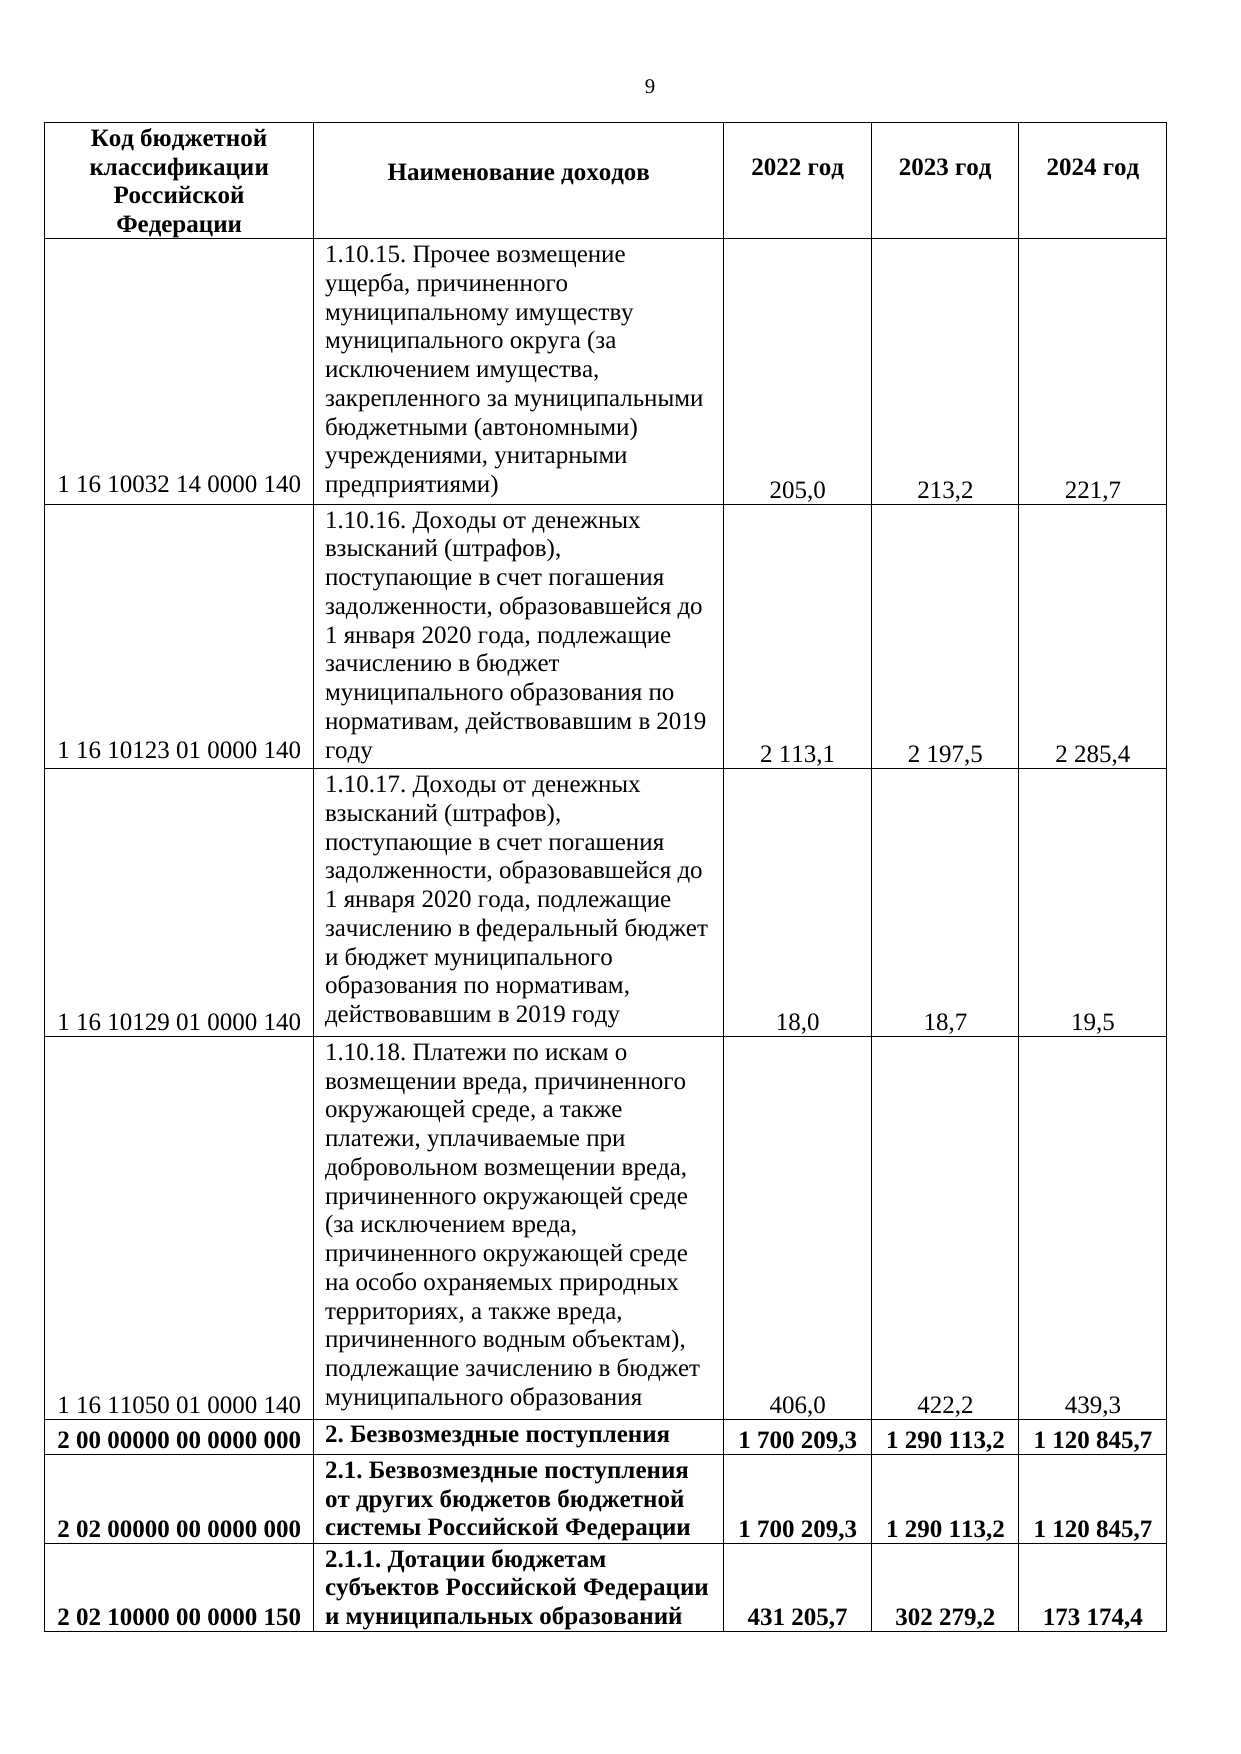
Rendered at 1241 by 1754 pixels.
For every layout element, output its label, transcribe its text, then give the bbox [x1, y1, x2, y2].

table_header Наименование доходов [314, 123, 723, 238]
table_cell 1 700 209,3 [724, 1420, 871, 1454]
table_cell 1 16 10032 14 0000 140 [45, 239, 313, 504]
table_header 2022 год [724, 123, 871, 238]
table_cell 173 174,4 [1019, 1544, 1166, 1631]
table_cell 1.10.16. Доходы от денежных взысканий (штрафов), поступающие в счет погашения задолженности, образовавшейся до 1 января 2020 года, подлежащие зачислению в бюджет муниципального образования по нормативам, действовавшим в 2019 году [314, 505, 723, 768]
table_cell 18,0 [724, 769, 871, 1036]
table_cell 1.10.15. Прочее возмещение ущерба, причиненного муниципальному имуществу муниципального округа (за исключением имущества, закрепленного за муниципальными бюджетными (автономными) учреждениями, унитарными предприятиями) [314, 239, 723, 504]
table_cell 2.1. Безвозмездные поступления от других бюджетов бюджетной системы Российской Федерации [314, 1455, 723, 1543]
table_cell 1 120 845,7 [1019, 1455, 1166, 1543]
table_cell 2 02 10000 00 0000 150 [45, 1544, 313, 1631]
table_cell 221,7 [1019, 239, 1166, 504]
table_cell 1 700 209,3 [724, 1455, 871, 1543]
table_cell 2 02 00000 00 0000 000 [45, 1455, 313, 1543]
table_cell 1 16 10129 01 0000 140 [45, 769, 313, 1036]
table_cell 2 113,1 [724, 505, 871, 768]
table_cell 1 16 11050 01 0000 140 [45, 1037, 313, 1418]
table_cell 18,7 [872, 769, 1018, 1036]
table_cell 2.1.1. Дотации бюджетам субъектов Российской Федерации и муниципальных образований [314, 1544, 723, 1631]
table_cell 439,3 [1019, 1037, 1166, 1418]
table_cell 205,0 [724, 239, 871, 504]
table_cell 2 00 00000 00 0000 000 [45, 1420, 313, 1454]
table_cell 302 279,2 [872, 1544, 1018, 1631]
table_cell 1.10.18. Платежи по искам о возмещении вреда, причиненного окружающей среде, а также платежи, уплачиваемые при добровольном возмещении вреда, причиненного окружающей среде (за исключением вреда, причиненного окружающей среде на особо охраняемых природных территориях, а также вреда, причиненного водным объектам), подлежащие зачислению в бюджет муниципального образования [314, 1037, 723, 1418]
table_cell 431 205,7 [724, 1544, 871, 1631]
table_cell 2. Безвозмездные поступления [314, 1420, 723, 1454]
table_cell 422,2 [872, 1037, 1018, 1418]
table_header 2024 год [1019, 123, 1166, 238]
table_header 2023 год [872, 123, 1018, 238]
table_cell 1 120 845,7 [1019, 1420, 1166, 1454]
table_cell 1 290 113,2 [872, 1455, 1018, 1543]
table_cell 2 285,4 [1019, 505, 1166, 768]
table_cell 406,0 [724, 1037, 871, 1418]
table_cell 19,5 [1019, 769, 1166, 1036]
table_cell 1.10.17. Доходы от денежных взысканий (штрафов), поступающие в счет погашения задолженности, образовавшейся до 1 января 2020 года, подлежащие зачислению в федеральный бюджет и бюджет муниципального образования по нормативам, действовавшим в 2019 году [314, 769, 723, 1036]
table_cell 1 16 10123 01 0000 140 [45, 505, 313, 768]
table_cell 2 197,5 [872, 505, 1018, 768]
table_header Код бюджетной классификации Российской Федерации [45, 123, 313, 238]
table_cell 213,2 [872, 239, 1018, 504]
table_cell 1 290 113,2 [872, 1420, 1018, 1454]
